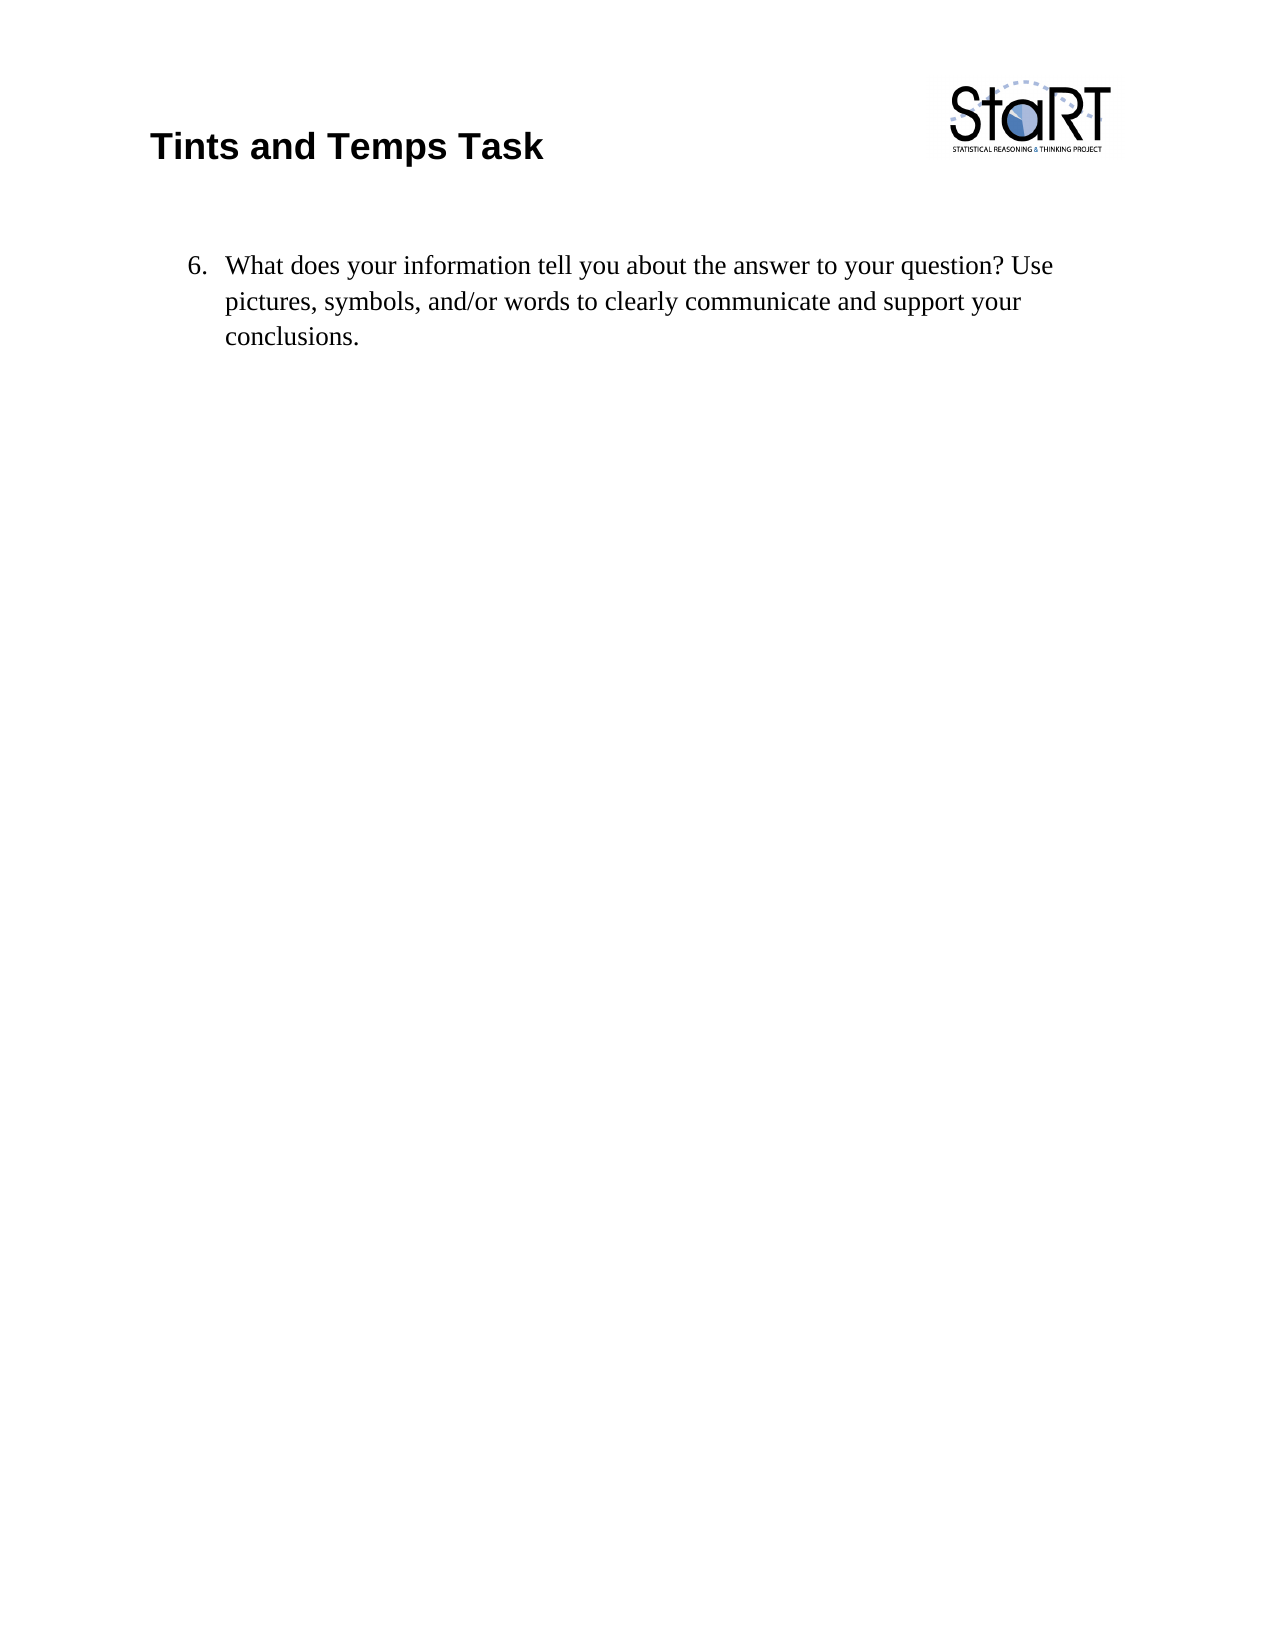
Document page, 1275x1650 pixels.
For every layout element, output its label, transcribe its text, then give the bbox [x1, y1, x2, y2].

picture [926, 75, 1125, 160]
list What does your information tell you about the answer to your question? Use pictures, symbols, and/or words to clearly communicate and support your conclusions. [187, 249, 1125, 352]
